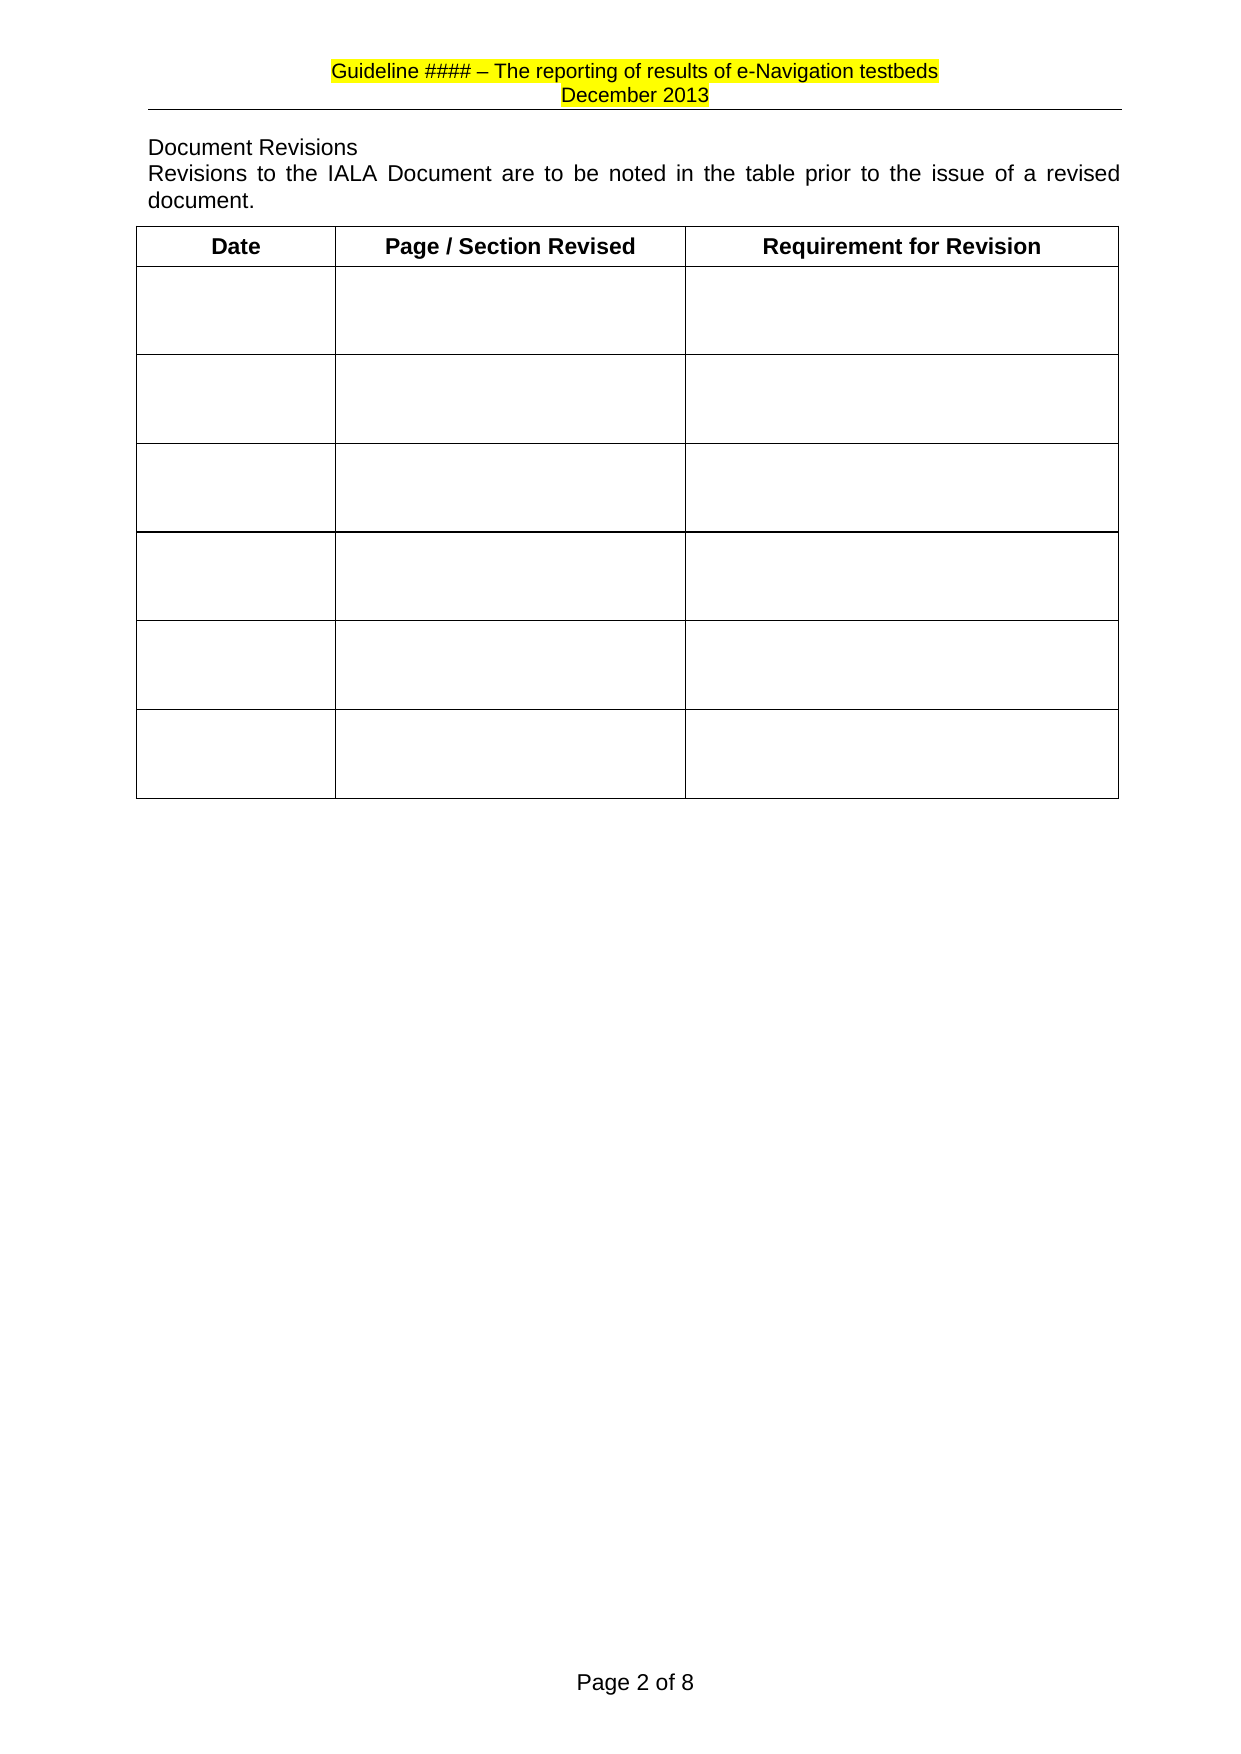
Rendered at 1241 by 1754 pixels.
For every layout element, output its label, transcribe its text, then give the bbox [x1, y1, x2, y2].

table_cell [137, 444, 335, 531]
table_header Requirement for Revision [686, 227, 1118, 266]
table_cell [686, 621, 1118, 709]
table_cell [686, 267, 1118, 354]
table_cell [686, 533, 1118, 620]
table_cell [336, 444, 685, 531]
table_cell [336, 533, 685, 620]
table_cell [686, 710, 1118, 797]
table_cell [336, 621, 685, 709]
table_cell [336, 355, 685, 443]
table_cell [686, 355, 1118, 443]
table_cell [137, 710, 335, 797]
table_header Date [137, 227, 335, 266]
table_cell [137, 533, 335, 620]
text Revisions to the IALA Document are to be noted in the table prior to the issue of a revised document. [148, 160, 1122, 213]
title Document Revisions [148, 134, 1122, 160]
table_cell [137, 267, 335, 354]
table_cell [336, 710, 685, 797]
table_header Page / Section Revised [336, 227, 685, 266]
table_cell [137, 355, 335, 443]
table_cell [137, 621, 335, 709]
table_cell [336, 267, 685, 354]
table_cell [686, 444, 1118, 531]
